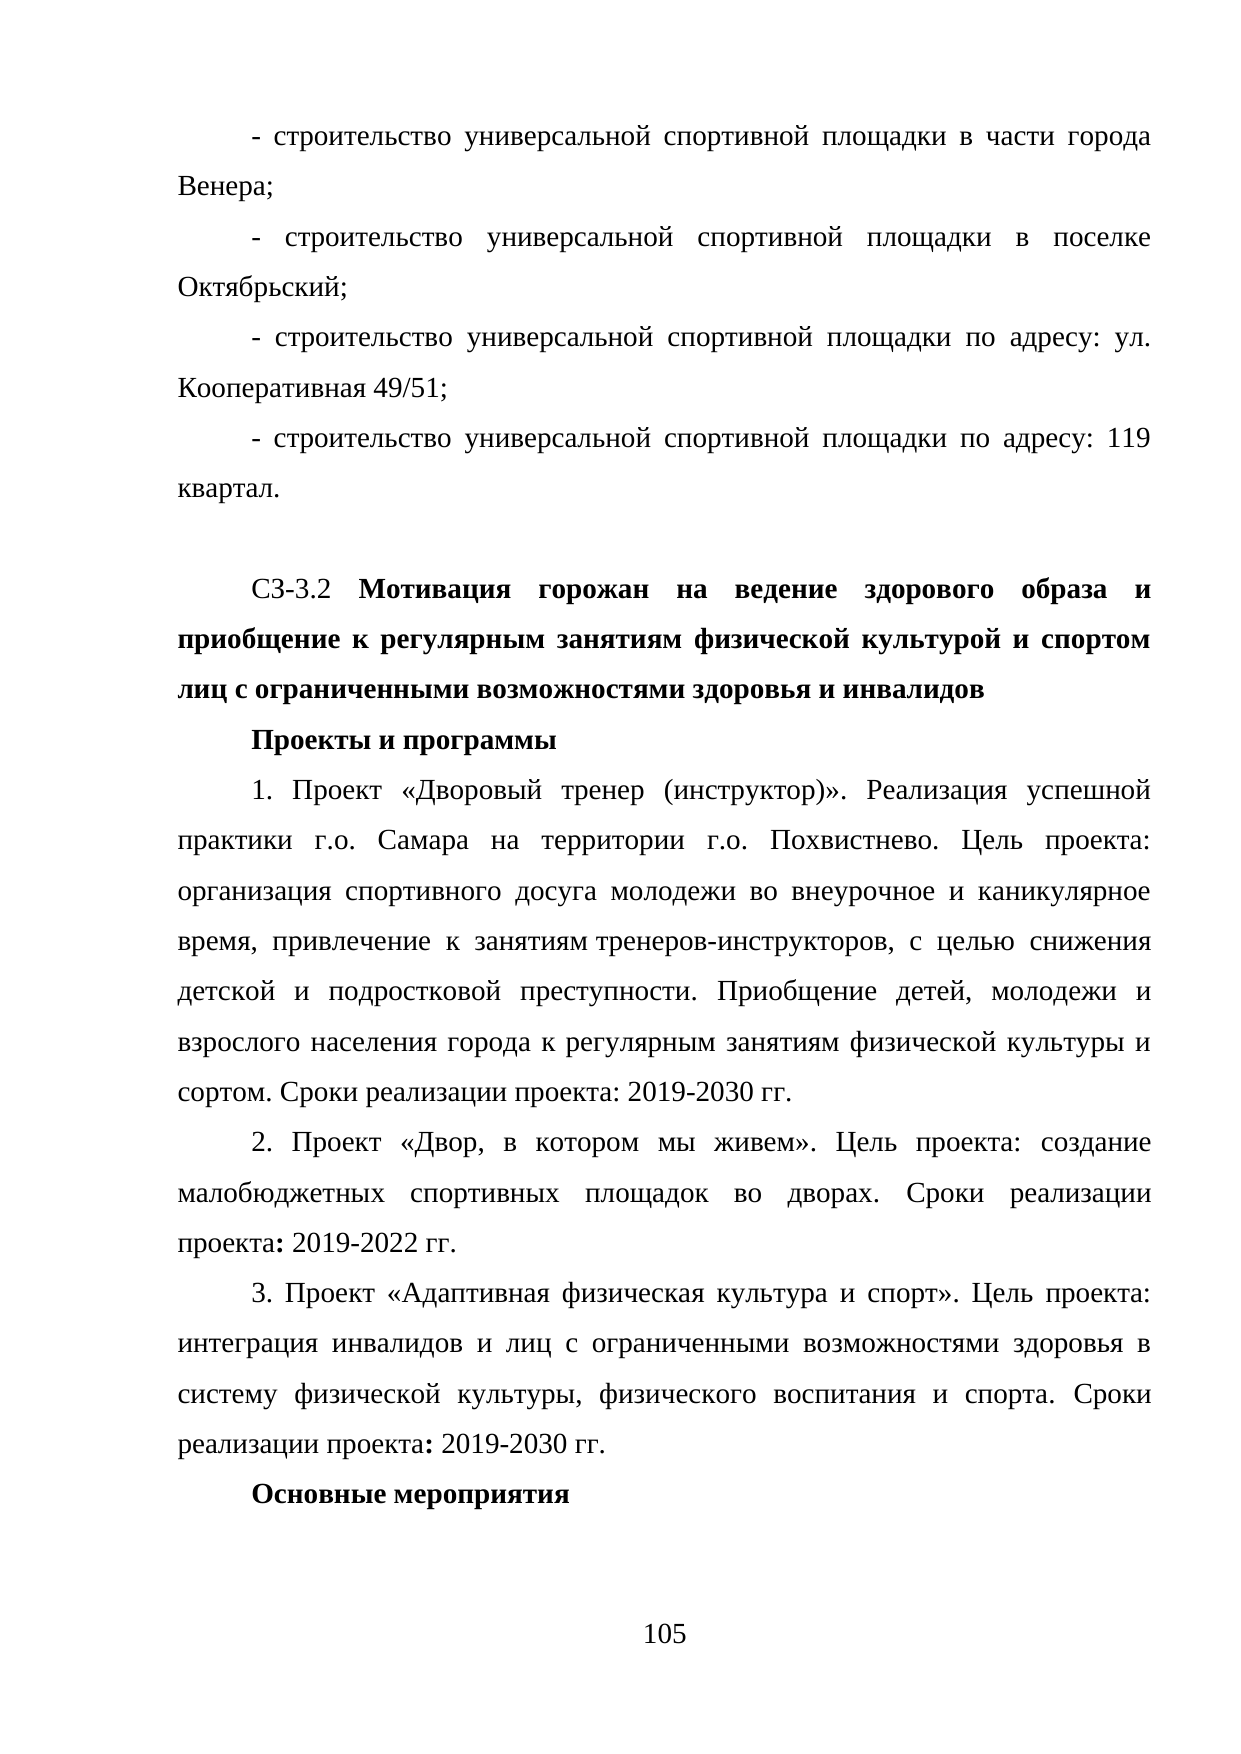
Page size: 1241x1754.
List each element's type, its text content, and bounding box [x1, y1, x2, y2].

text - строительство универсальной спортивной площадки в поселке Октябрьский; [177, 219, 1152, 303]
text 1. Проект «Дворовый тренер (инструктор)». Реализация успешной практики г.о. Самара на территории г.о. Похвистнево. Цель проекта: организация спортивного досуга молодежи во внеурочное и каникулярное время, привлечение к занятиям тренеров-инструкторов, с целью снижения детской и подростковой преступности. Приобщение детей, молодежи и взрослого населения города к регулярным занятиям физической культуры и сортом. Сроки реализации проекта: 2019-2030 гг. [177, 772, 1152, 1108]
text СЗ-3.2 Мотивация горожан на ведение здорового образа и приобщение к регулярным занятиям физической культурой и спортом лиц с ограниченными возможностями здоровья и инвалидов [177, 571, 1152, 705]
text - строительство универсальной спортивной площадки по адресу: 119 квартал. [177, 420, 1152, 504]
text 3. Проект «Адаптивная физическая культура и спорт». Цель проекта: интеграция инвалидов и лиц с ограниченными возможностями здоровья в систему физической культуры, физического воспитания и спорта. Сроки реализации проекта: 2019-2030 гг. [177, 1275, 1152, 1460]
text - строительство универсальной спортивной площадки в части города Венера; [177, 118, 1152, 202]
text Проекты и программы [177, 722, 1152, 755]
text - строительство универсальной спортивной площадки по адресу: ул. Кооперативная 49/51; [177, 319, 1152, 403]
text Основные мероприятия [177, 1477, 1152, 1510]
text 2. Проект «Двор, в котором мы живем». Цель проекта: cоздание малобюджетных спортивных площадок во дворах. Сроки реализации проекта: 2019-2022 гг. [177, 1124, 1152, 1258]
